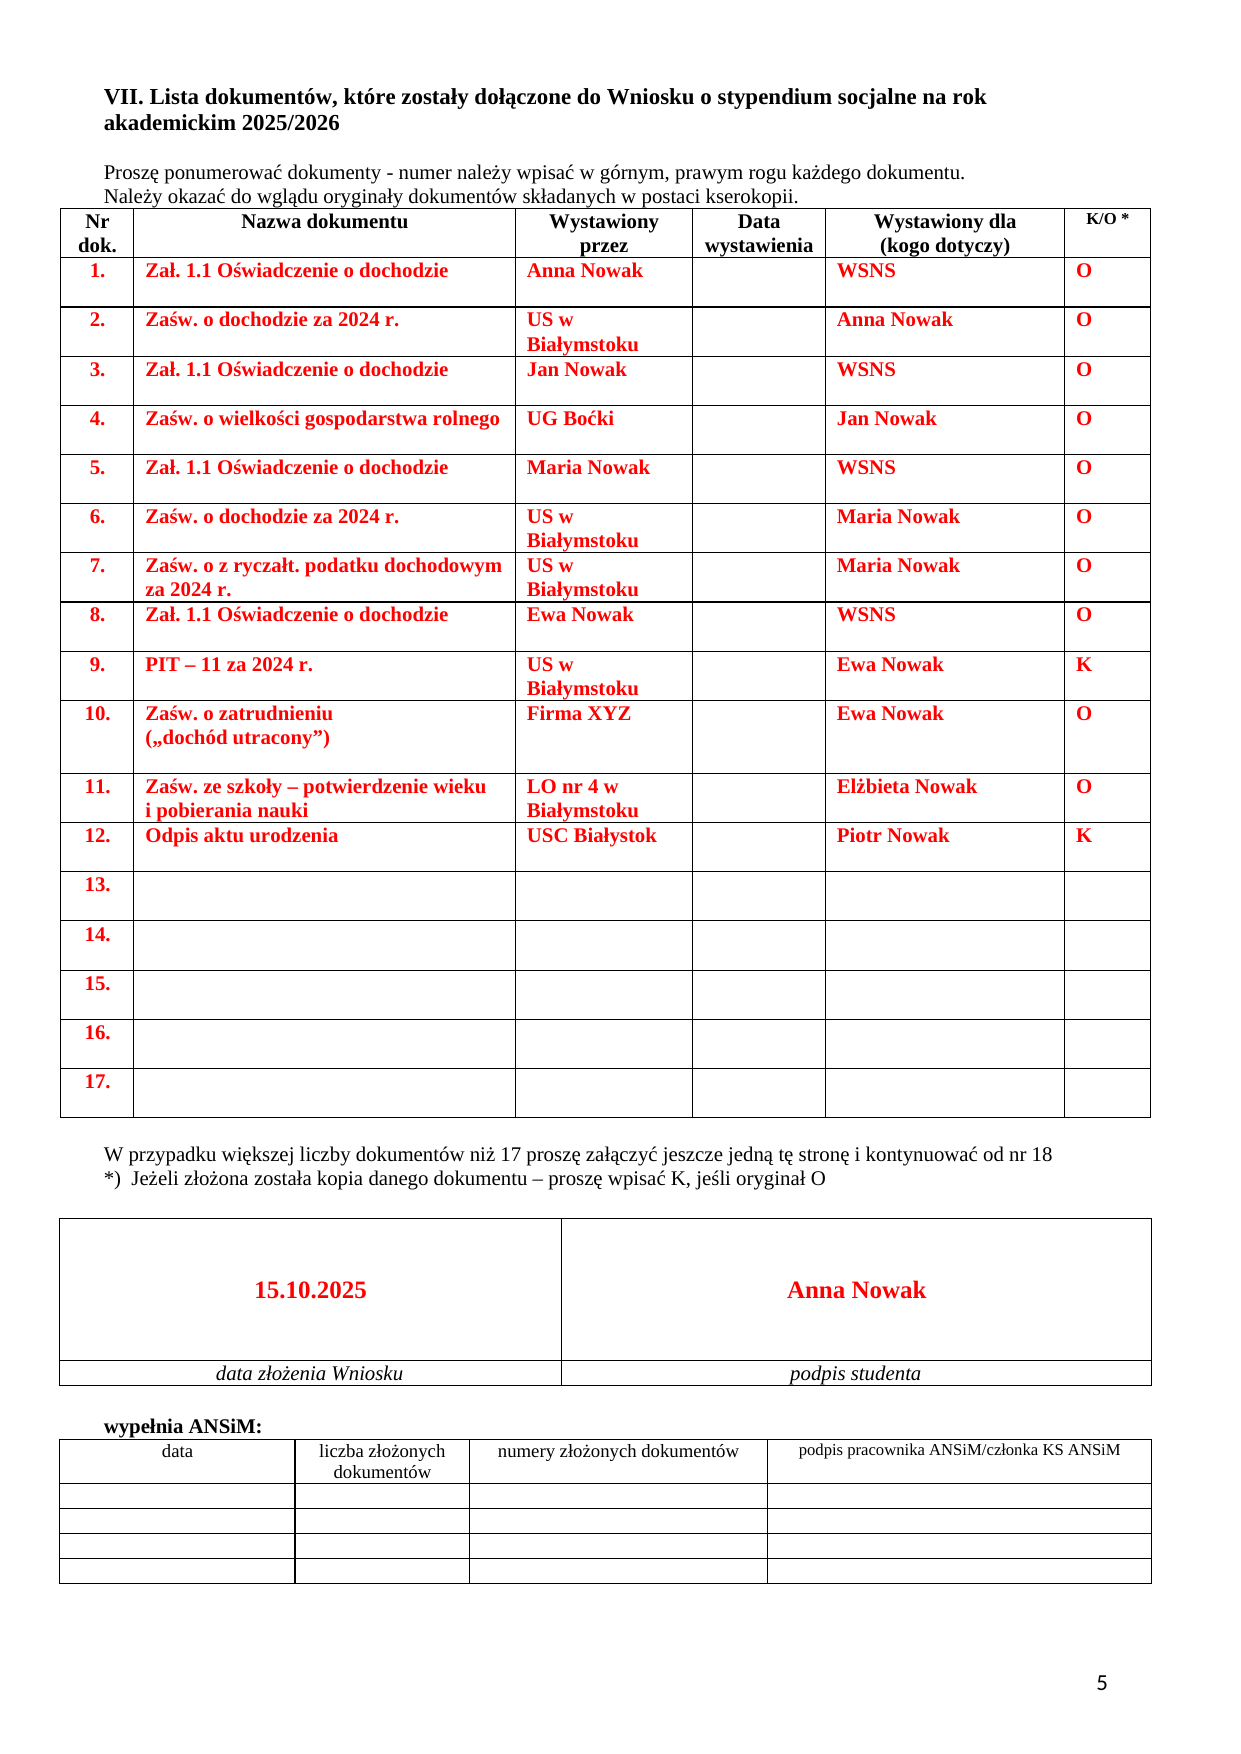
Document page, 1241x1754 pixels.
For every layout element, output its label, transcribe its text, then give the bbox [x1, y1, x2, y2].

table_cell [693, 1020, 825, 1068]
table_cell [693, 553, 825, 601]
table_cell WSNS [826, 258, 1064, 306]
table_cell Firma XYZ [516, 701, 692, 773]
table_cell [516, 921, 692, 969]
table_cell [296, 1534, 469, 1558]
table_cell [693, 652, 825, 700]
table_cell [516, 971, 692, 1019]
table_cell Ewa Nowak [516, 603, 692, 651]
table_cell 1. [61, 258, 133, 306]
table_header podpis pracownika ANSiM/członka KS ANSiM [768, 1440, 1151, 1483]
table_cell [826, 921, 1064, 969]
table_cell [693, 603, 825, 651]
table_cell [296, 1559, 469, 1583]
table_cell [134, 872, 515, 920]
table_cell 8. [61, 603, 133, 651]
table_cell 7. [61, 553, 133, 601]
table_cell 6. [61, 504, 133, 552]
table_cell [470, 1534, 767, 1558]
table_cell [693, 971, 825, 1019]
table_cell [693, 406, 825, 454]
table_cell WSNS [826, 357, 1064, 405]
text *) Jeżeli złożona została kopia danego dokumentu – proszę wpisać K, jeśli oryginał O [103, 1166, 1107, 1190]
table_cell 11. [61, 774, 133, 822]
table_cell [296, 1484, 469, 1508]
table_cell [693, 357, 825, 405]
table_cell Jan Nowak [826, 406, 1064, 454]
table_cell 13. [61, 872, 133, 920]
table_cell [296, 1509, 469, 1533]
table_cell Zaśw. o dochodzie za 2024 r. [134, 308, 515, 356]
table_cell O [1065, 455, 1150, 503]
table_cell [60, 1484, 294, 1508]
table_cell [134, 921, 515, 969]
table_cell 17. [61, 1069, 133, 1117]
table_cell [768, 1509, 1151, 1533]
table_cell [134, 1020, 515, 1068]
table_cell 16. [61, 1020, 133, 1068]
table_cell Elżbieta Nowak [826, 774, 1064, 822]
table_cell [768, 1484, 1151, 1508]
table_cell US w Białymstoku [516, 553, 692, 601]
table_cell Zał. 1.1 Oświadczenie o dochodzie [134, 603, 515, 651]
table_cell podpis studenta [562, 1361, 1151, 1385]
table_cell USC Białystok [516, 823, 692, 871]
table_cell [693, 774, 825, 822]
table_cell Zaśw. ze szkoły – potwierdzenie wieku i pobierania nauki [134, 774, 515, 822]
table_cell [60, 1534, 294, 1558]
table_cell Ewa Nowak [826, 652, 1064, 700]
table_cell [134, 1069, 515, 1117]
table_cell Zaśw. o z ryczałt. podatku dochodowym za 2024 r. [134, 553, 515, 601]
table_cell [1065, 1020, 1150, 1068]
table_cell Zał. 1.1 Oświadczenie o dochodzie [134, 258, 515, 306]
table_cell 5. [61, 455, 133, 503]
table_header liczba złożonych dokumentów [296, 1440, 469, 1483]
table_cell O [1065, 774, 1150, 822]
table_header K/O * [1065, 209, 1150, 257]
table_cell [60, 1509, 294, 1533]
table_cell LO nr 4 w Białymstoku [516, 774, 692, 822]
table_header numery złożonych dokumentów [470, 1440, 767, 1483]
table_cell O [1065, 553, 1150, 601]
table_cell [1065, 921, 1150, 969]
table_cell 12. [61, 823, 133, 871]
table_cell Zaśw. o zatrudnieniu („dochód utracony”) [134, 701, 515, 773]
table_cell [1065, 872, 1150, 920]
table_cell [768, 1559, 1151, 1583]
table_cell [1065, 971, 1150, 1019]
table_cell [1065, 1069, 1150, 1117]
table_cell [693, 921, 825, 969]
table_header Anna Nowak [562, 1219, 1151, 1360]
table_cell 4. [61, 406, 133, 454]
text VII. Lista dokumentów, które zostały dołączone do Wniosku o stypendium socjalne na rok akademickim 2025/2026 [103, 83, 1107, 136]
table_cell WSNS [826, 455, 1064, 503]
table_cell Ewa Nowak [826, 701, 1064, 773]
table_cell PIT – 11 za 2024 r. [134, 652, 515, 700]
table_cell UG Boćki [516, 406, 692, 454]
table_cell [60, 1559, 294, 1583]
table_cell Jan Nowak [516, 357, 692, 405]
text Proszę ponumerować dokumenty - numer należy wpisać w górnym, prawym rogu każdego dokumentu. [103, 160, 1107, 184]
table_cell [693, 308, 825, 356]
table_cell [768, 1534, 1151, 1558]
table_cell 14. [61, 921, 133, 969]
table_header Wystawiony dla (kogo dotyczy) [826, 209, 1064, 257]
table_cell [826, 1020, 1064, 1068]
table_header Data wystawienia [693, 209, 825, 257]
table_cell 10. [61, 701, 133, 773]
table_header 15.10.2025 [60, 1219, 561, 1360]
table_cell 3. [61, 357, 133, 405]
table_header Nr dok. [61, 209, 133, 257]
table_cell [516, 1020, 692, 1068]
table_header Nazwa dokumentu [134, 209, 515, 257]
table_cell Zał. 1.1 Oświadczenie o dochodzie [134, 357, 515, 405]
table_cell O [1065, 406, 1150, 454]
table_cell O [1065, 308, 1150, 356]
table_cell Piotr Nowak [826, 823, 1064, 871]
table_cell US w Białymstoku [516, 504, 692, 552]
table_cell [826, 1069, 1064, 1117]
table_cell data złożenia Wniosku [60, 1361, 561, 1385]
table_cell 2. [61, 308, 133, 356]
table_cell Anna Nowak [516, 258, 692, 306]
text Należy okazać do wglądu oryginały dokumentów składanych w postaci kserokopii. [103, 184, 1107, 208]
table_cell [693, 258, 825, 306]
table_cell US w Białymstoku [516, 652, 692, 700]
table_cell [693, 823, 825, 871]
table_cell [470, 1509, 767, 1533]
table_cell Anna Nowak [826, 308, 1064, 356]
table_cell O [1065, 504, 1150, 552]
table_cell US w Białymstoku [516, 308, 692, 356]
table_cell O [1065, 603, 1150, 651]
table_cell Zał. 1.1 Oświadczenie o dochodzie [134, 455, 515, 503]
table_cell [470, 1484, 767, 1508]
table_cell K [1065, 652, 1150, 700]
table_cell [693, 455, 825, 503]
table_cell [516, 872, 692, 920]
table_cell O [1065, 357, 1150, 405]
table_cell [826, 872, 1064, 920]
table_cell WSNS [826, 603, 1064, 651]
table_cell Maria Nowak [516, 455, 692, 503]
table_cell Zaśw. o dochodzie za 2024 r. [134, 504, 515, 552]
table_cell [693, 701, 825, 773]
text W przypadku większej liczby dokumentów niż 17 proszę załączyć jeszcze jedną tę stronę i kontynuować od nr 18 [103, 1142, 1107, 1166]
table_cell Zaśw. o wielkości gospodarstwa rolnego [134, 406, 515, 454]
table_cell [470, 1559, 767, 1583]
table_cell [693, 1069, 825, 1117]
table_cell O [1065, 258, 1150, 306]
table_cell Maria Nowak [826, 504, 1064, 552]
table_cell [826, 971, 1064, 1019]
table_header Wystawiony przez [516, 209, 692, 257]
text wypełnia ANSiM: [103, 1414, 1107, 1438]
table_cell [134, 971, 515, 1019]
table_cell K [1065, 823, 1150, 871]
table_cell 15. [61, 971, 133, 1019]
table_cell [693, 872, 825, 920]
table_cell [693, 504, 825, 552]
table_cell [516, 1069, 692, 1117]
table_cell O [1065, 701, 1150, 773]
table_cell Odpis aktu urodzenia [134, 823, 515, 871]
table_cell Maria Nowak [826, 553, 1064, 601]
table_cell 9. [61, 652, 133, 700]
table_header data [60, 1440, 294, 1483]
